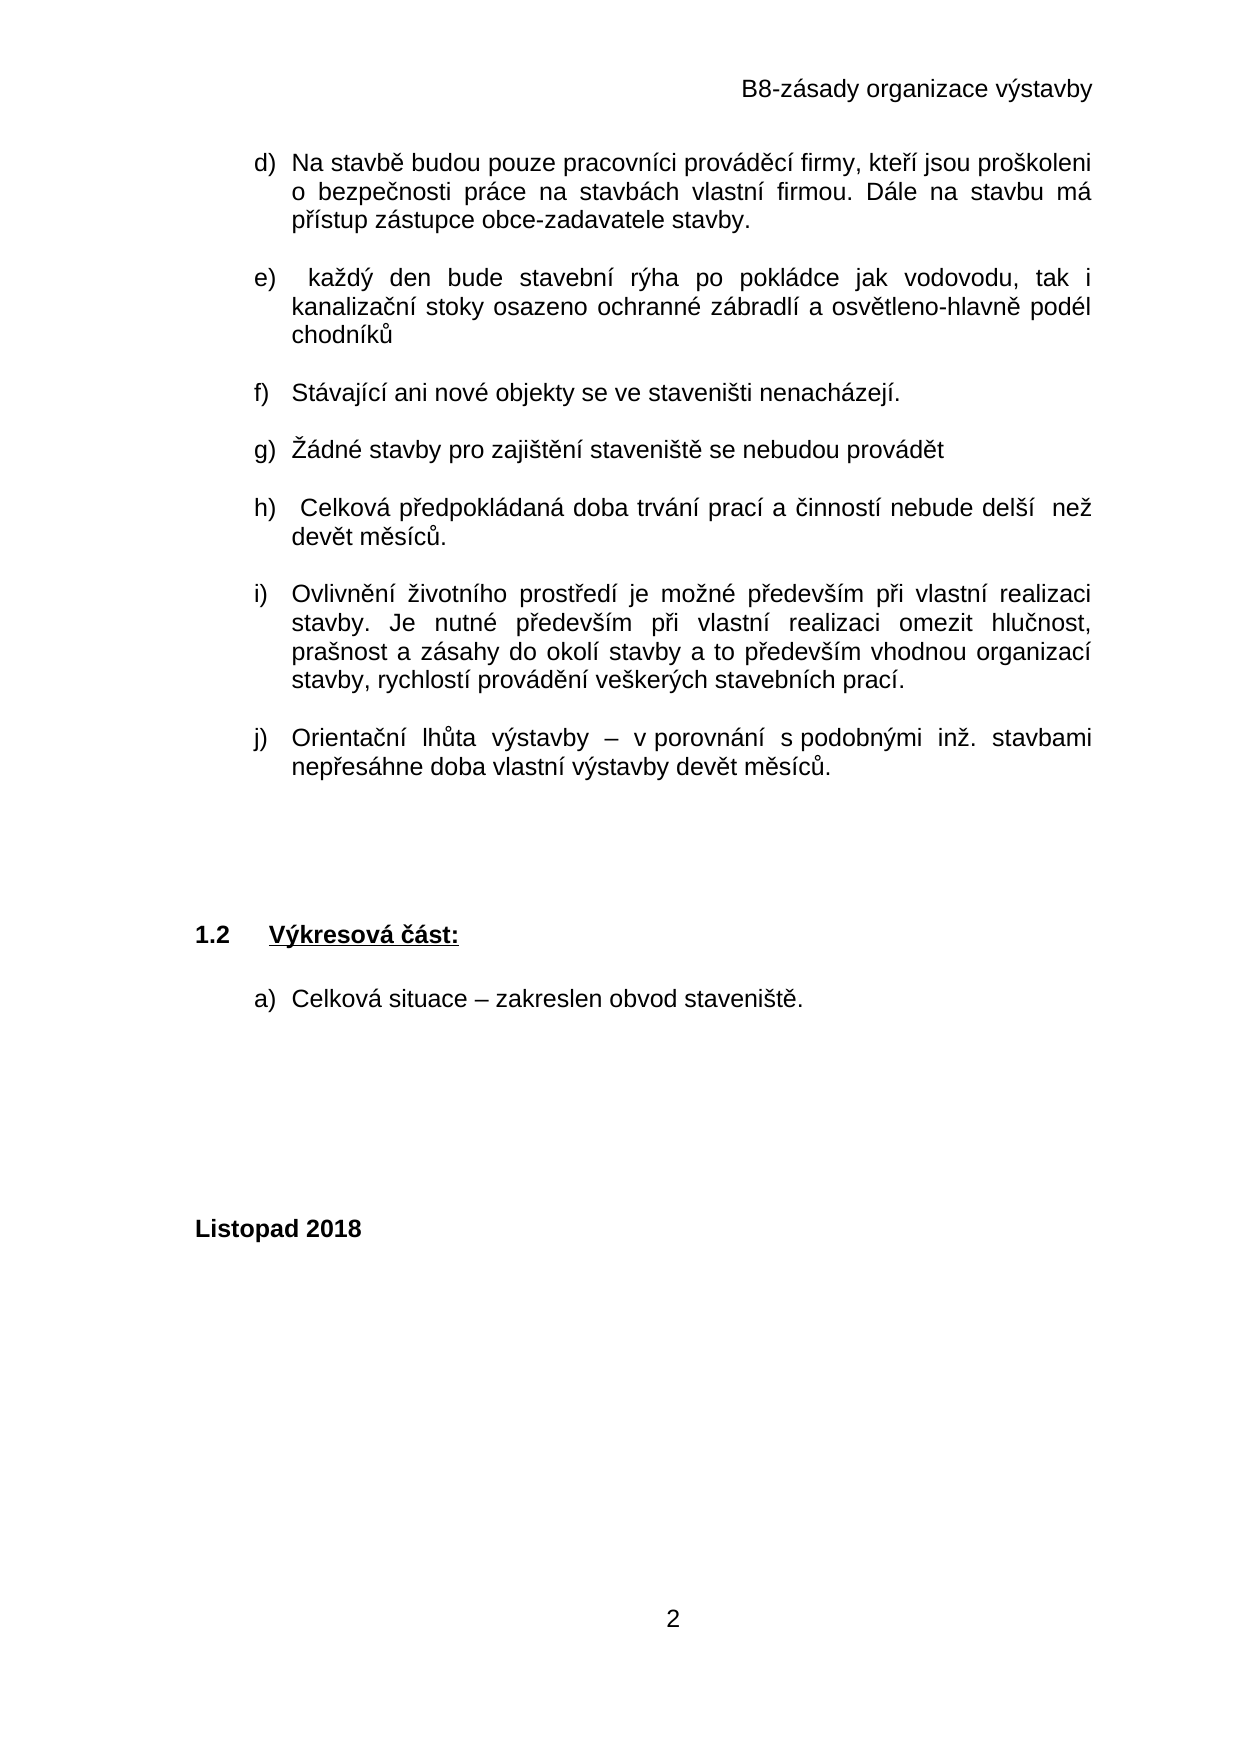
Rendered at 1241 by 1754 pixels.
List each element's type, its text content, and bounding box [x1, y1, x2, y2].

text Listopad 2018 [195, 1214, 1093, 1243]
list Celková situace – zakreslen obvod staveniště. [254, 984, 1093, 1013]
list Orientační lhůta výstavby – v porovnání s podobnými inž. stavbami nepřesáhne doba vlastní výstavby devět měsíců. [254, 723, 1093, 780]
list Ovlivnění životního prostředí je možné především při vlastní realizaci stavby. Je nutné především při vlastní realizaci omezit hlučnost, prašnost a zásahy do okolí stavby a to především vhodnou organizací stavby, rychlostí provádění veškerých stavebních prací. [254, 579, 1093, 694]
list Žádné stavby pro zajištění staveniště se nebudou provádět [254, 435, 1093, 464]
subtitle Výkresová část: [195, 920, 1093, 949]
list Celková předpokládaná doba trvání prací a činností nebude delší než devět měsíců. [254, 493, 1093, 550]
list Na stavbě budou pouze pracovníci prováděcí firmy, kteří jsou proškoleni o bezpečnosti práce na stavbách vlastní firmou. Dále na stavbu má přístup zástupce obce-zadavatele stavby. [254, 148, 1093, 234]
list každý den bude stavební rýha po pokládce jak vodovodu, tak i kanalizační stoky osazeno ochranné zábradlí a osvětleno-hlavně podél chodníků [254, 263, 1093, 349]
list Stávající ani nové objekty se ve staveništi nenacházejí. [254, 378, 1093, 406]
